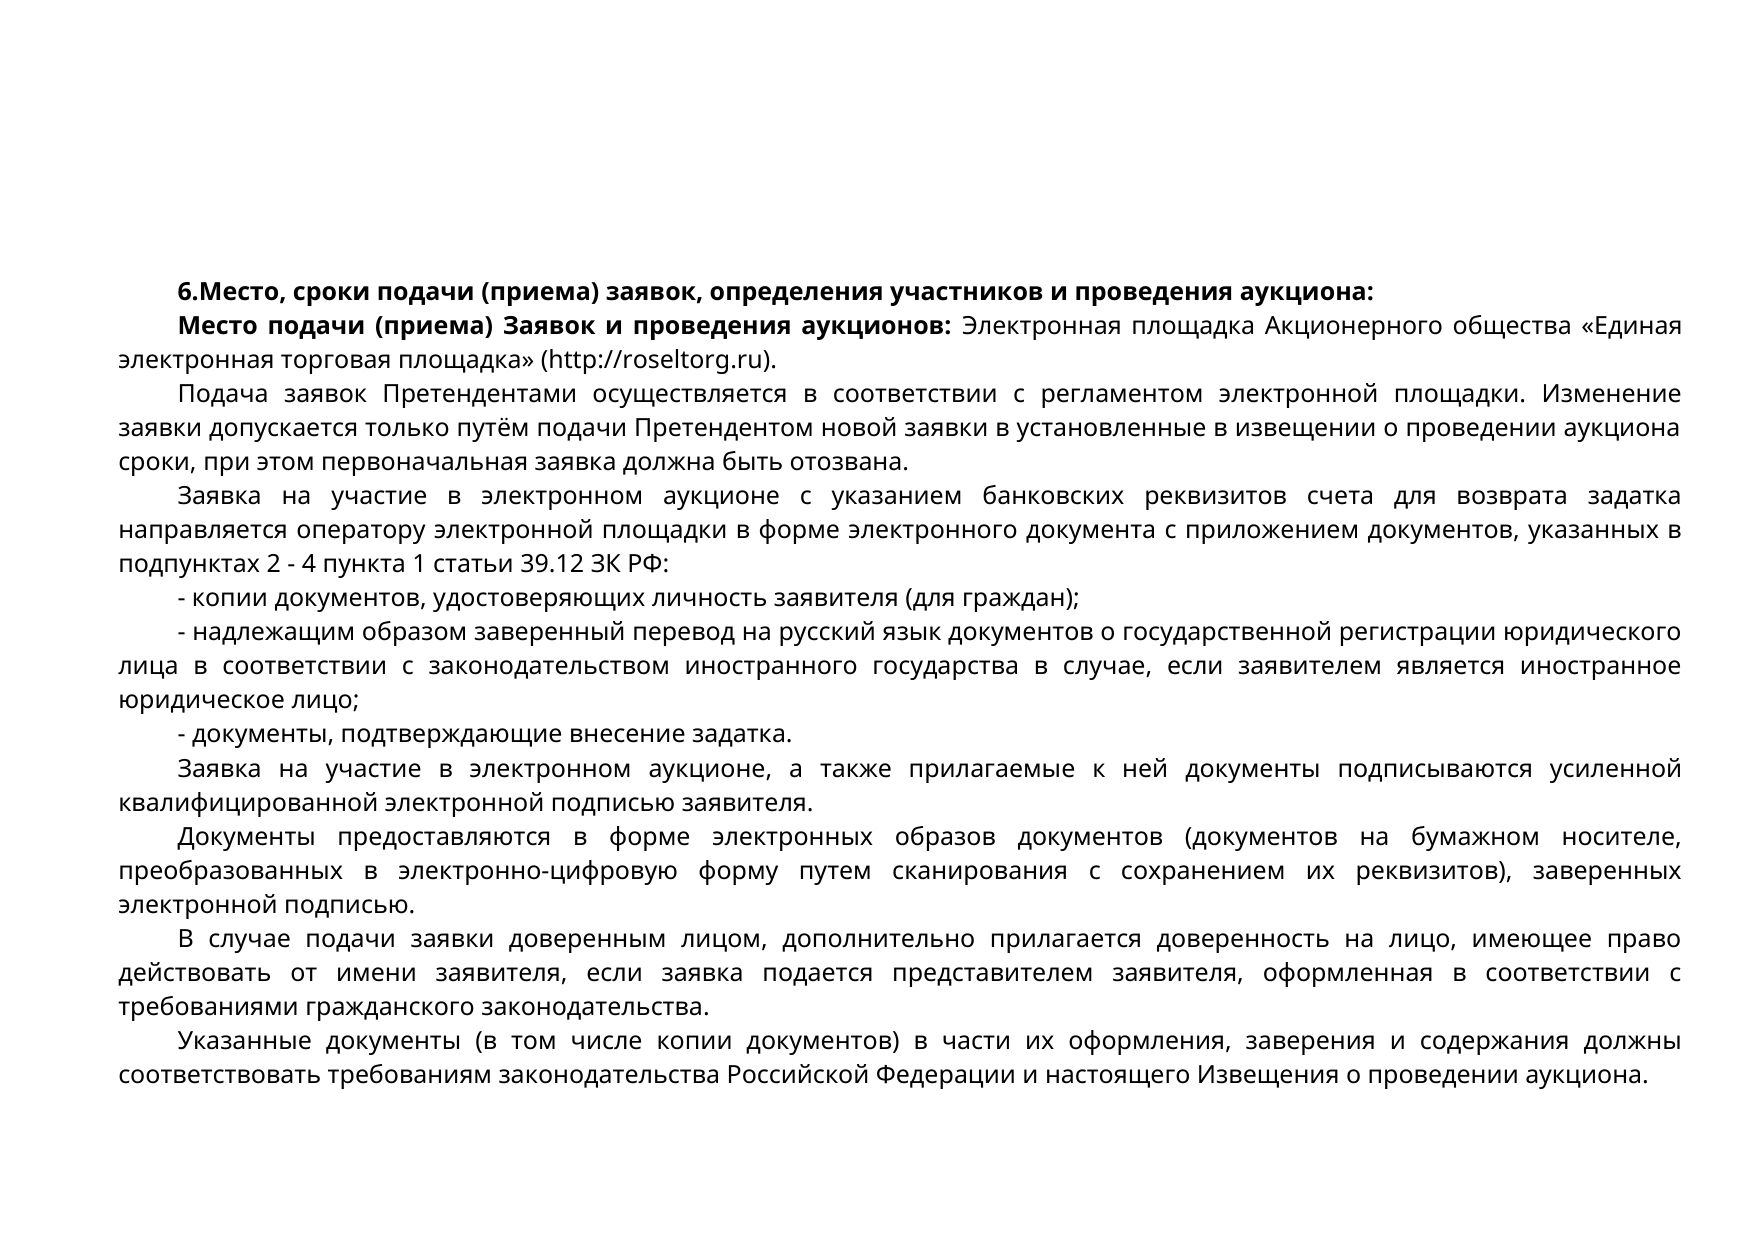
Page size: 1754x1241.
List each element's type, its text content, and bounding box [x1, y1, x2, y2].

text Документы предоставляются в форме электронных образов документов (документов на бумажном носителе, преобразованных в электронно-цифровую форму путем сканирования с сохранением их реквизитов), заверенных электронной подписью. [118, 818, 1683, 921]
text Место подачи (приема) Заявок и проведения аукционов: Электронная площадка Акционерного общества «Единая электронная торговая площадка» (http://roseltorg.ru). [118, 307, 1683, 376]
text Заявка на участие в электронном аукционе, а также прилагаемые к ней документы подписываются усиленной квалифицированной электронной подписью заявителя. [118, 750, 1683, 818]
text В случае подачи заявки доверенным лицом, дополнительно прилагается доверенность на лицо, имеющее право действовать от имени заявителя, если заявка подается представителем заявителя, оформленная в соответствии с требованиями гражданского законодательства. [118, 921, 1683, 1023]
text Указанные документы (в том числе копии документов) в части их оформления, заверения и содержания должны соответствовать требованиям законодательства Российской Федерации и настоящего Извещения о проведении аукциона. [118, 1023, 1683, 1091]
text Подача заявок Претендентами осуществляется в соответствии с регламентом электронной площадки. Изменение заявки допускается только путём подачи Претендентом новой заявки в установленные в извещении о проведении аукциона сроки, при этом первоначальная заявка должна быть отозвана. [118, 376, 1683, 478]
text Заявка на участие в электронном аукционе с указанием банковских реквизитов счета для возврата задатка направляется оператору электронной площадки в форме электронного документа с приложением документов, указанных в подпунктах 2 - 4 пункта 1 статьи 39.12 ЗК РФ: [118, 478, 1683, 580]
text - надлежащим образом заверенный перевод на русский язык документов о государственной регистрации юридического лица в соответствии с законодательством иностранного государства в случае, если заявителем является иностранное юридическое лицо; [118, 614, 1683, 716]
text 6.Место, сроки подачи (приема) заявок, определения участников и проведения аукциона: [118, 273, 1683, 307]
text - документы, подтверждающие внесение задатка. [118, 716, 1683, 750]
text - копии документов, удостоверяющих личность заявителя (для граждан); [118, 580, 1683, 614]
